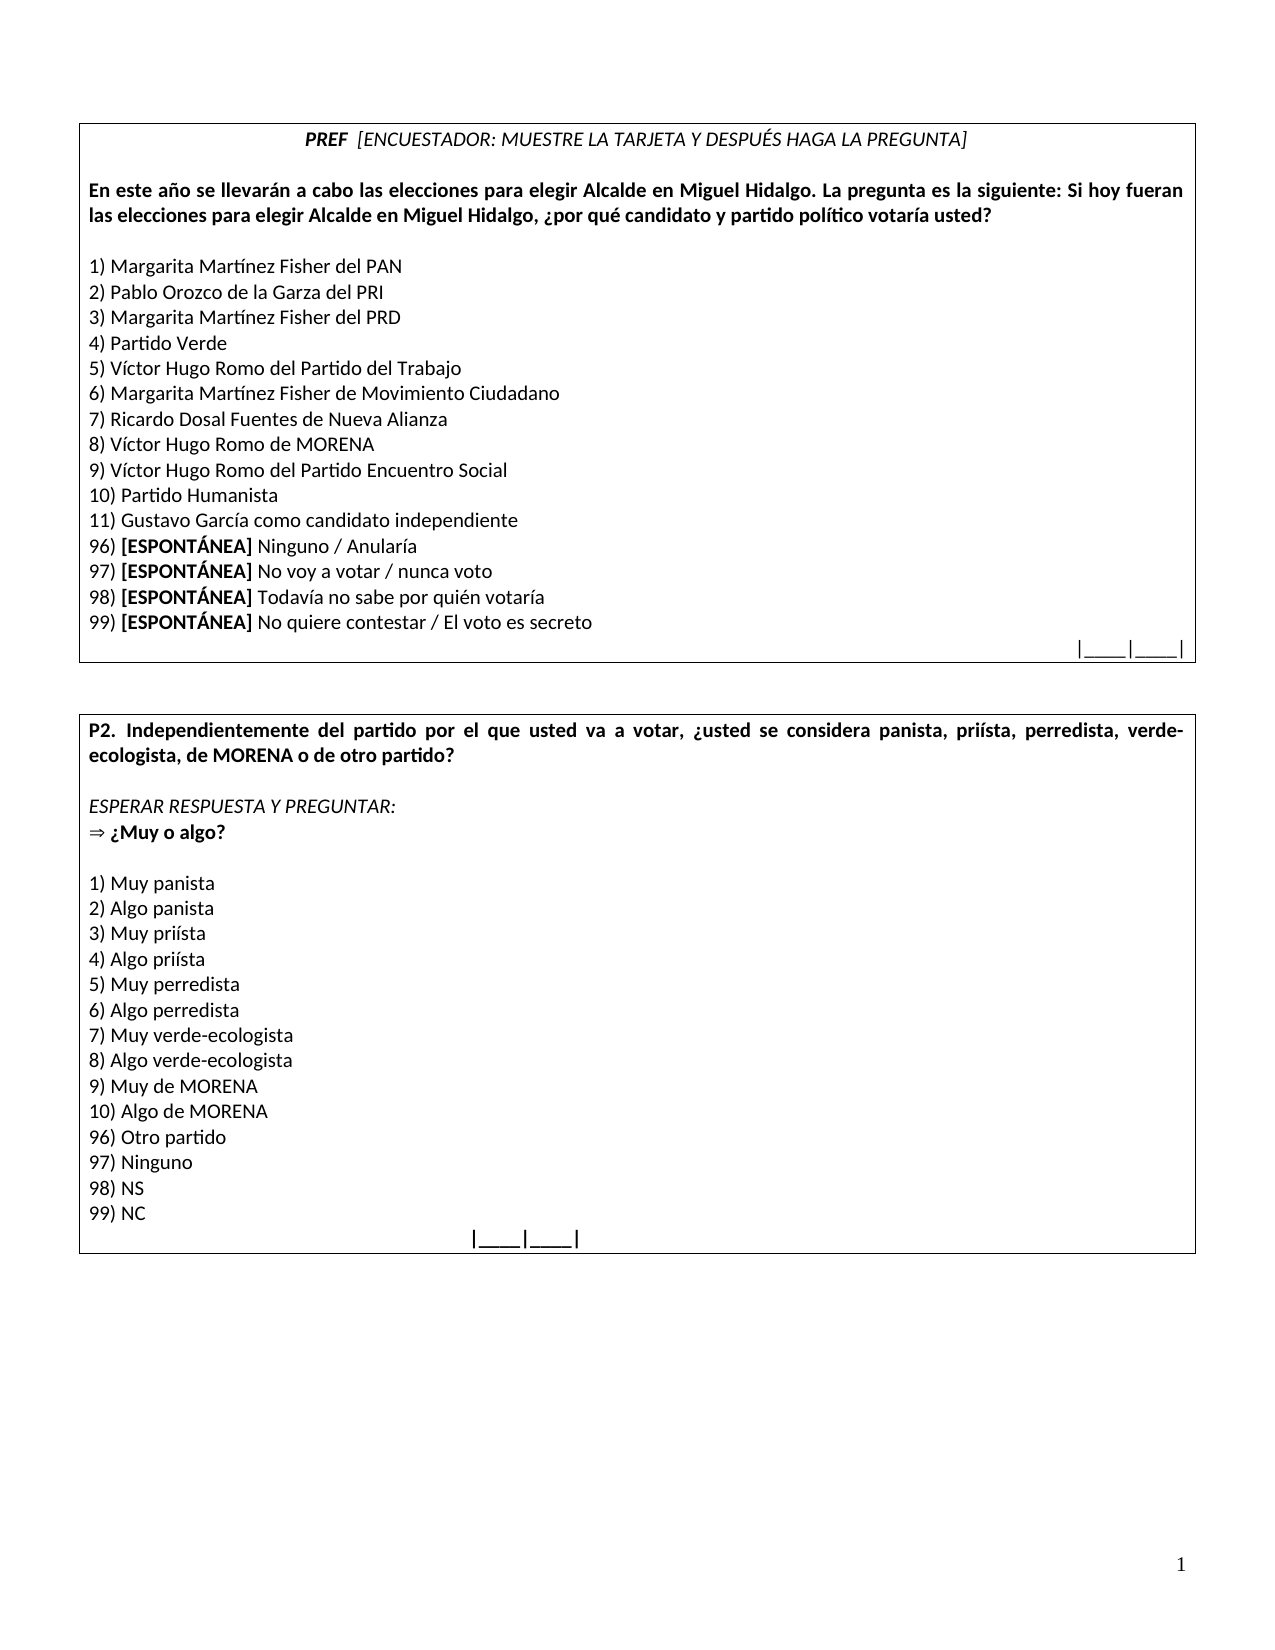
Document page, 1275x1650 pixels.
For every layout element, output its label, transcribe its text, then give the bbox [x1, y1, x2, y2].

text 5) Muy perredista [89, 971, 1186, 997]
text 96) [ESPONTÁNEA] Ninguno / Anularía [89, 533, 1186, 558]
text 99) NC [89, 1200, 1186, 1222]
text 97) Ninguno [89, 1149, 1186, 1175]
text 96) Otro partido [89, 1124, 1186, 1149]
text 7) Muy verde-ecologista [89, 1022, 1186, 1048]
text 6) Algo perredista [89, 997, 1186, 1022]
text 98) NS [89, 1175, 1186, 1200]
text 2) Algo panista [89, 895, 1186, 921]
text 3) Margarita Martínez Fisher del PRD [89, 304, 1186, 330]
text 4) Algo priísta [89, 946, 1186, 971]
text 6) Margarita Martínez Fisher de Movimiento Ciudadano [89, 381, 1186, 406]
text PREF [ENCUESTADOR: MUESTRE LA TARJETA Y DESPUÉS HAGA LA PREGUNTA] [80, 124, 1195, 152]
text 10) Partido Humanista [89, 482, 1186, 508]
text 2) Pablo Orozco de la Garza del PRI [89, 279, 1186, 304]
list Independientemente del partido por el que usted va a votar, ¿usted se considera panista, priísta, perredista, verde-ecologista, de MORENA o de otro partido? [80, 715, 1195, 768]
text 8) Víctor Hugo Romo de MORENA [89, 431, 1186, 457]
text 97) [ESPONTÁNEA] No voy a votar / nunca voto [89, 558, 1186, 584]
text 98) [ESPONTÁNEA] Todavía no sabe por quién votaría [89, 584, 1186, 609]
text |____|____| [80, 1222, 1195, 1253]
text 10) Algo de MORENA [89, 1098, 1186, 1124]
text 99) [ESPONTÁNEA] No quiere contestar / El voto es secreto [89, 609, 1186, 632]
text 4) Partido Verde [89, 330, 1186, 355]
text 1) Muy panista [89, 870, 1186, 895]
text 11) Gustavo García como candidato independiente [89, 508, 1186, 533]
text 7) Ricardo Dosal Fuentes de Nueva Alianza [89, 406, 1186, 431]
list ESPERAR RESPUESTA Y PREGUNTAR: [89, 793, 1186, 819]
text 9) Víctor Hugo Romo del Partido Encuentro Social [89, 457, 1186, 482]
text En este año se llevarán a cabo las elecciones para elegir Alcalde en Miguel Hidalgo. La pregunta es la siguiente: Si hoy fueran las elecciones para elegir Alcalde en Miguel Hidalgo, ¿por qué candidato y partido político votaría usted? [89, 177, 1186, 228]
text ¿Muy o algo? [89, 819, 1186, 844]
text 5) Víctor Hugo Romo del Partido del Trabajo [89, 355, 1186, 381]
text 9) Muy de MORENA [89, 1073, 1186, 1098]
text 1) Margarita Martínez Fisher del PAN [89, 253, 1186, 279]
text 3) Muy priísta [89, 921, 1186, 946]
text 8) Algo verde-ecologista [89, 1048, 1186, 1073]
text |____|____| [80, 632, 1195, 662]
